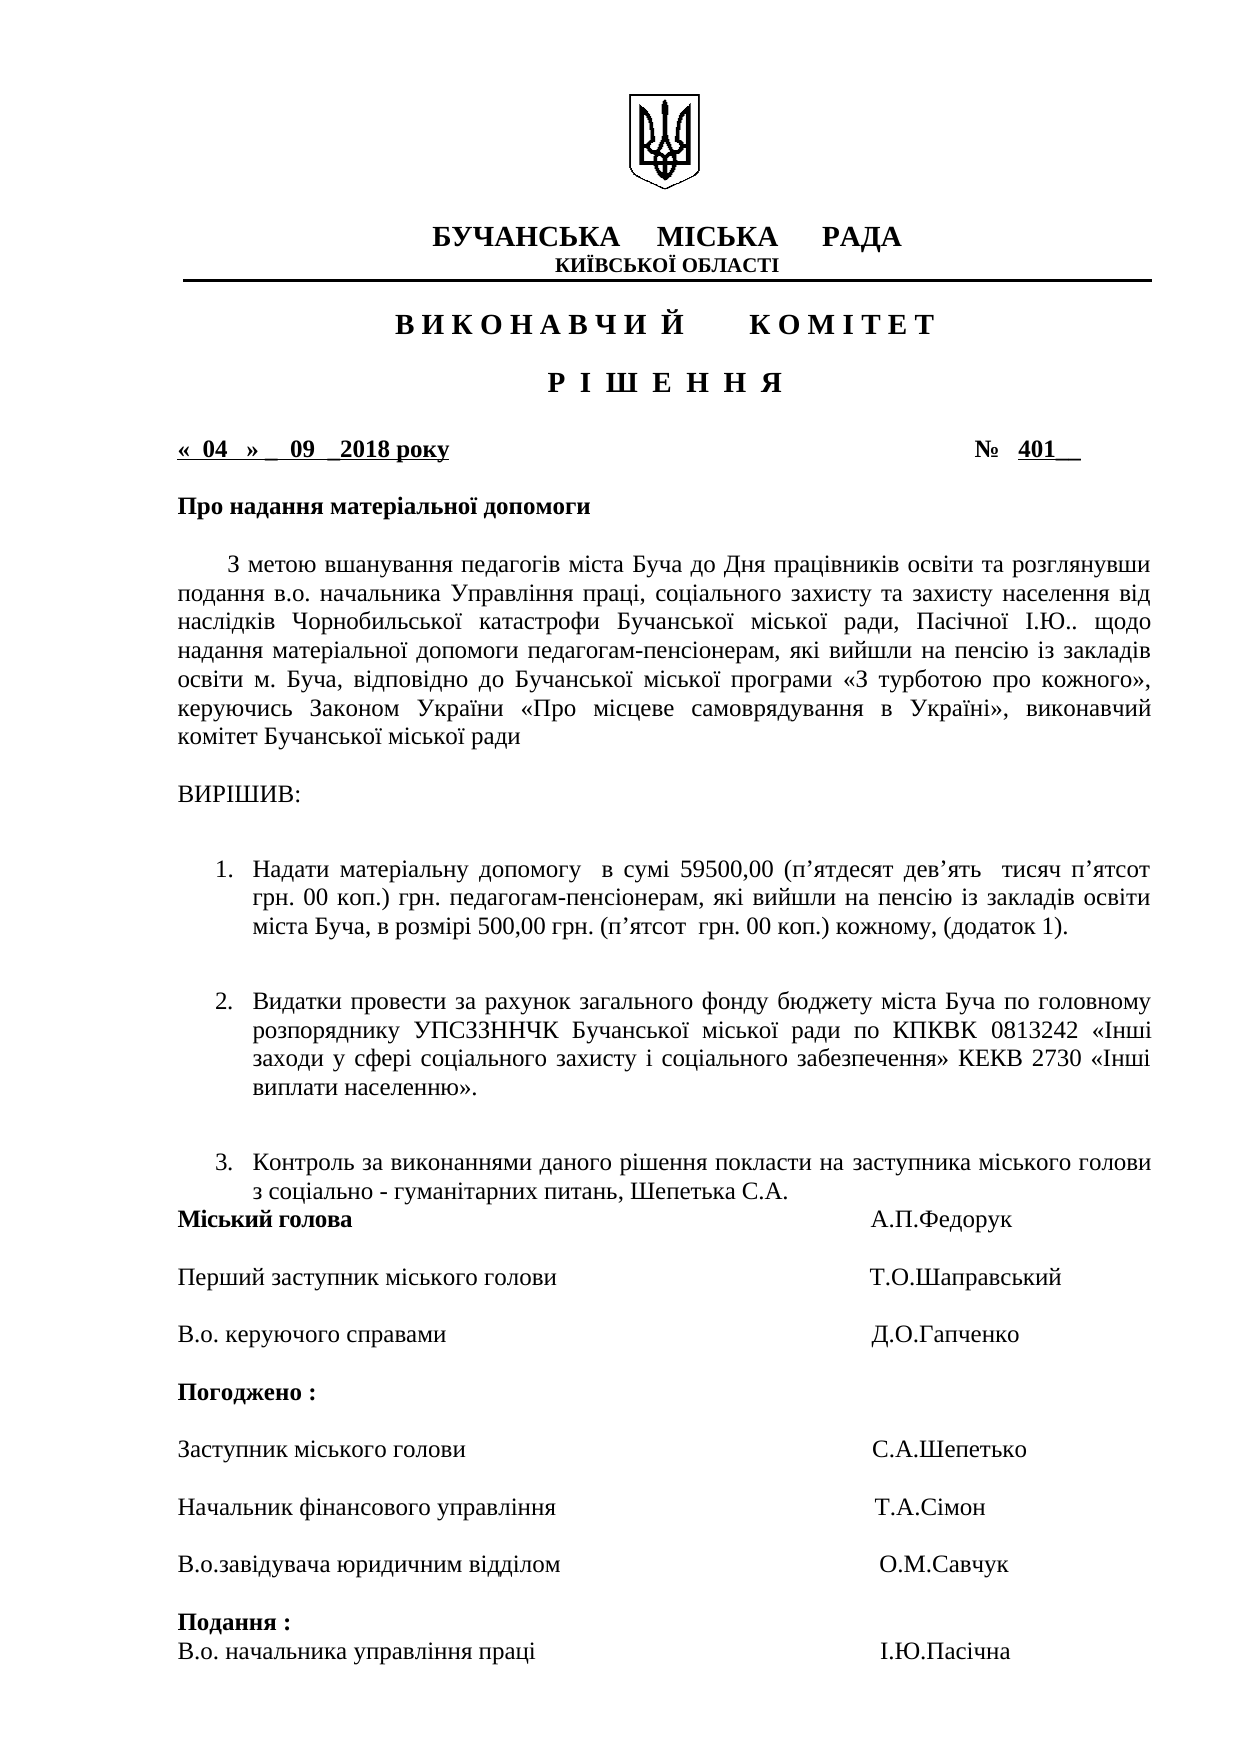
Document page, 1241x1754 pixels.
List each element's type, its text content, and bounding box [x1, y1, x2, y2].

subtitle Р І Ш Е Н Н Я [177, 365, 1152, 399]
text ВИРІШИВ: [177, 779, 1152, 808]
text « 04 » _ 09 _2018 року № 401__ [177, 434, 1152, 463]
text Перший заступник міського голови Т.О.Шаправський [177, 1262, 1152, 1291]
list Надати матеріальну допомогу в сумі 59500,00 (п’ятдесят дев’ять тисяч п’ятсот грн. 00 коп.) грн. педагогам-пенсіонерам, які вийшли на пенсію із закладів освіти міста Буча, в розмірі 500,00 грн. (п’ятсот грн. 00 коп.) кожному, (додаток 1). [215, 854, 1152, 940]
text В.о. керуючого справами Д.О.Гапченко [177, 1319, 1152, 1348]
text Начальник фінансового управління Т.А.Сімон [177, 1492, 1152, 1521]
text БУЧАНСЬКА МІСЬКА РАДА [183, 219, 1152, 252]
text В.о. начальника управління праці І.Ю.Пасічна [177, 1636, 1152, 1664]
text Заступник міського голови С.А.Шепетько [177, 1434, 1152, 1463]
text В.о.завідувача юридичним відділом О.М.Савчук [177, 1549, 1152, 1578]
list Видатки провести за рахунок загального фонду бюджету міста Буча по головному розпоряднику УПСЗЗННЧК Бучанської міської ради по КПКВК 0813242 «Інші заходи у сфері соціального захисту і соціального забезпечення» КЕКВ 2730 «Інші виплати населенню». [215, 986, 1152, 1101]
text Погоджено : [177, 1377, 1152, 1406]
subtitle В И К О Н А В Ч И Й К О М І Т Е Т [177, 307, 1152, 340]
subtitle КИЇВСЬКОЇ ОБЛАСТІ [183, 252, 1152, 279]
text Подання : [177, 1607, 1152, 1636]
text Міський голова А.П.Федорук [177, 1204, 1152, 1233]
text Про надання матеріальної допомоги [177, 491, 1152, 520]
text З метою вшанування педагогів міста Буча до Дня працівників освіти та розглянувши подання в.о. начальника Управління праці, соціального захисту та захисту населення від наслідків Чорнобильської катастрофи Бучанської міської ради, Пасічної І.Ю.. щодо надання матеріальної допомоги педагогам-пенсіонерам, які вийшли на пенсію із закладів освіти м. Буча, відповідно до Бучанської міської програми «З турботою про кожного», керуючись Законом України «Про місцеве самоврядування в Україні», виконавчий комітет Бучанської міської ради [177, 549, 1152, 750]
list Контроль за виконаннями даного рішення покласти на заступника міського голови з соціально - гуманітарних питань, Шепетька С.А. [215, 1147, 1152, 1204]
